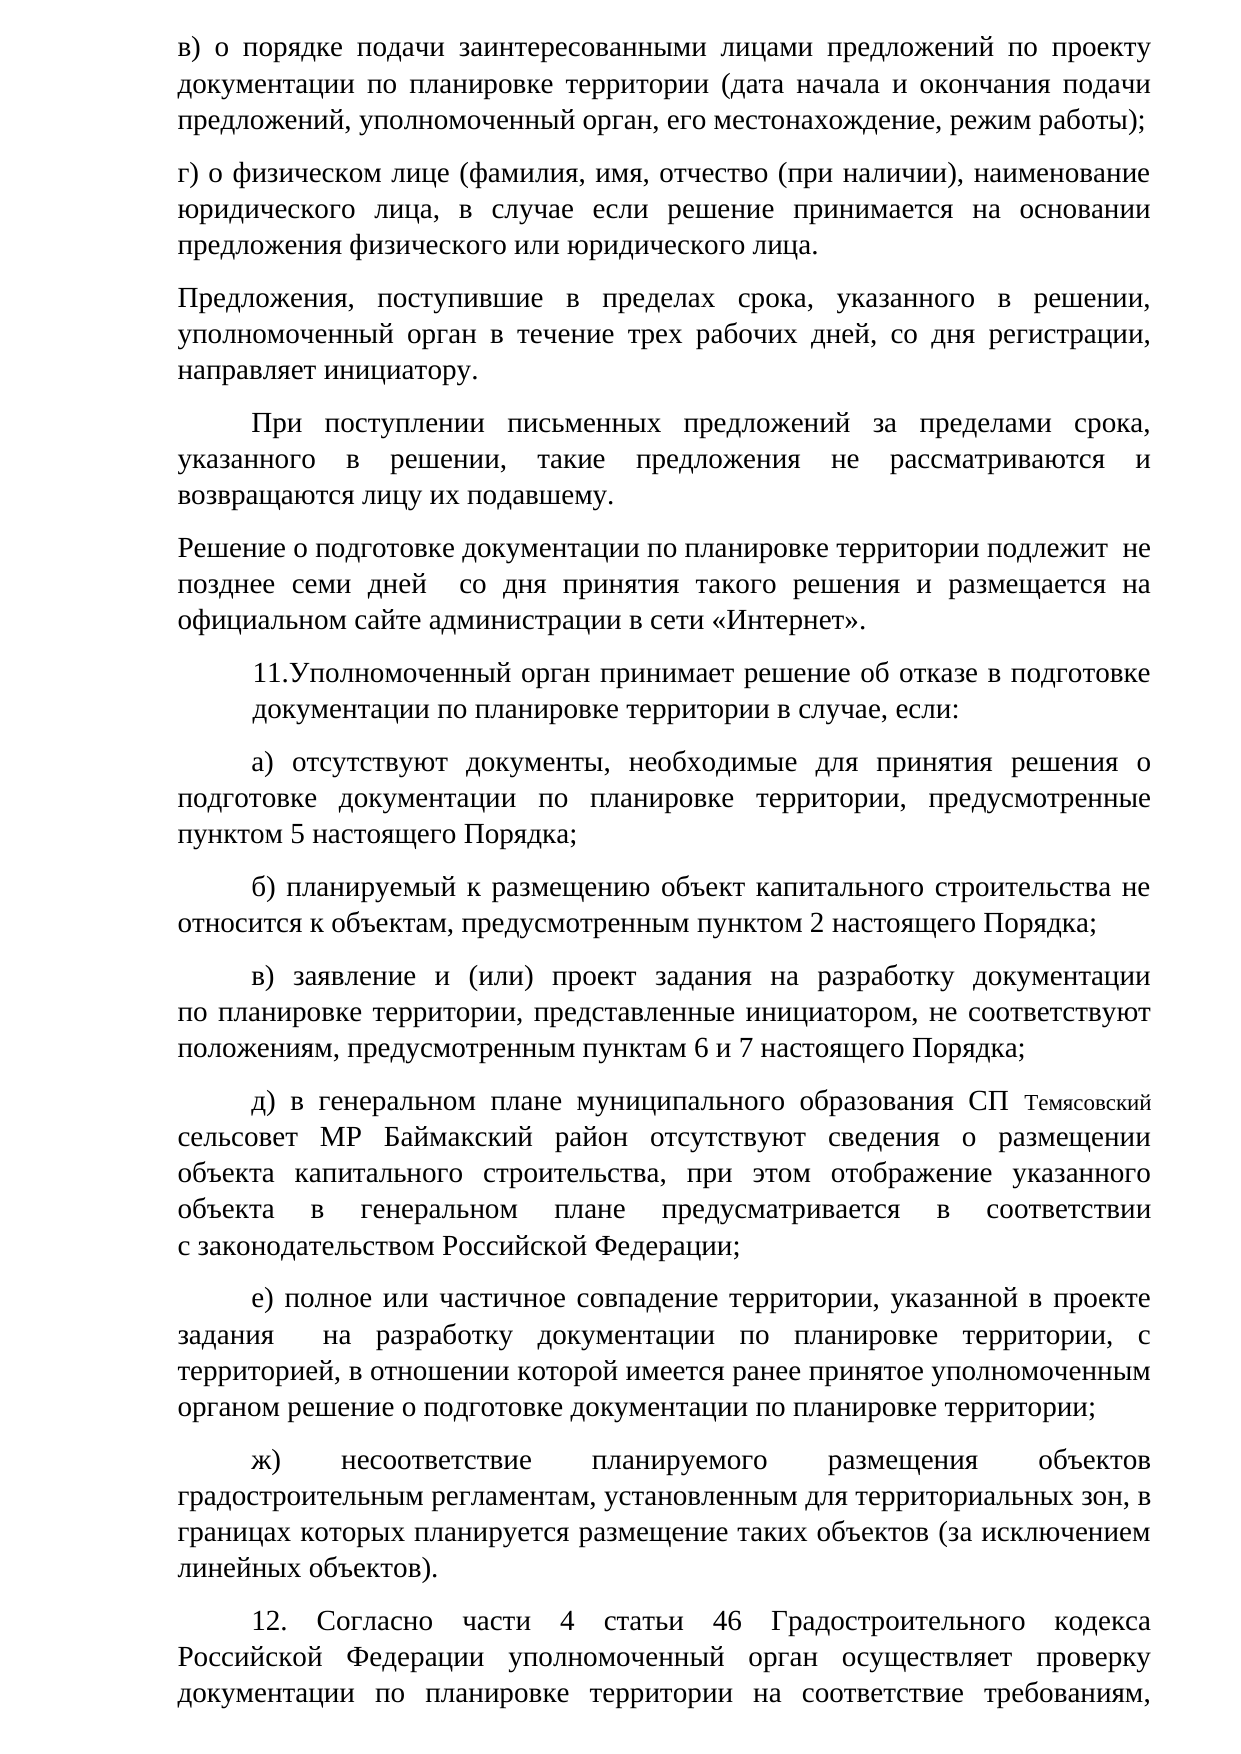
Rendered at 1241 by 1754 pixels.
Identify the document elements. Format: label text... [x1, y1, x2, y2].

text При поступлении письменных предложений за пределами срока, указанного в решении, такие предложения не рассматриваются и возвращаются лицу их подавшему. [177, 405, 1152, 511]
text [177, 1603, 1152, 1709]
text е) полное или частичное совпадение территории, указанной в проекте задания на разработку документации по планировке территории, с территорией, в отношении которой имеется ранее принятое уполномоченным органом решение о подготовке документации по планировке территории; [177, 1281, 1152, 1423]
text Решение о подготовке документации по планировке территории подлежит не позднее семи дней со дня принятия такого решения и размещается на официальном сайте администрации в сети «Интернет». [177, 530, 1152, 636]
text 11.Уполномоченный орган принимает решение об отказе в подготовке документации по планировке территории в случае, если: [252, 655, 1152, 725]
text а) отсутствуют документы, необходимые для принятия решения о подготовке документации по планировке территории, предусмотренные пунктом 5 настоящего Порядка; [177, 744, 1152, 850]
text д) в генеральном плане муниципального образования СП Темясовский сельсовет МР Баймакский район отсутствуют сведения о размещении объекта капитального строительства, при этом отображение указанного объекта в генеральном плане предусматривается в соответствии с законодательством Российской Федерации; [177, 1083, 1152, 1261]
text в) о порядке подачи заинтересованными лицами предложений по проекту документации по планировке территории (дата начала и окончания подачи предложений, уполномоченный орган, его местонахождение, режим работы); [177, 29, 1152, 135]
text Предложения, поступившие в пределах срока, указанного в решении, уполномоченный орган в течение трех рабочих дней, со дня регистрации, направляет инициатору. [177, 280, 1152, 386]
text в) заявление и (или) проект задания на разработку документации по планировке территории, представленные инициатором, не соответствуют положениям, предусмотренным пунктам 6 и 7 настоящего Порядка; [177, 958, 1152, 1064]
text б) планируемый к размещению объект капитального строительства не относится к объектам, предусмотренным пунктом 2 настоящего Порядка; [177, 869, 1152, 939]
text г) о физическом лице (фамилия, имя, отчество (при наличии), наименование юридического лица, в случае если решение принимается на основании предложения физического или юридического лица. [177, 155, 1152, 261]
text ж) несоответствие планируемого размещения объектов градостроительным регламентам, установленным для территориальных зон, в границах которых планируется размещение таких объектов (за исключением линейных объектов). [177, 1442, 1152, 1584]
